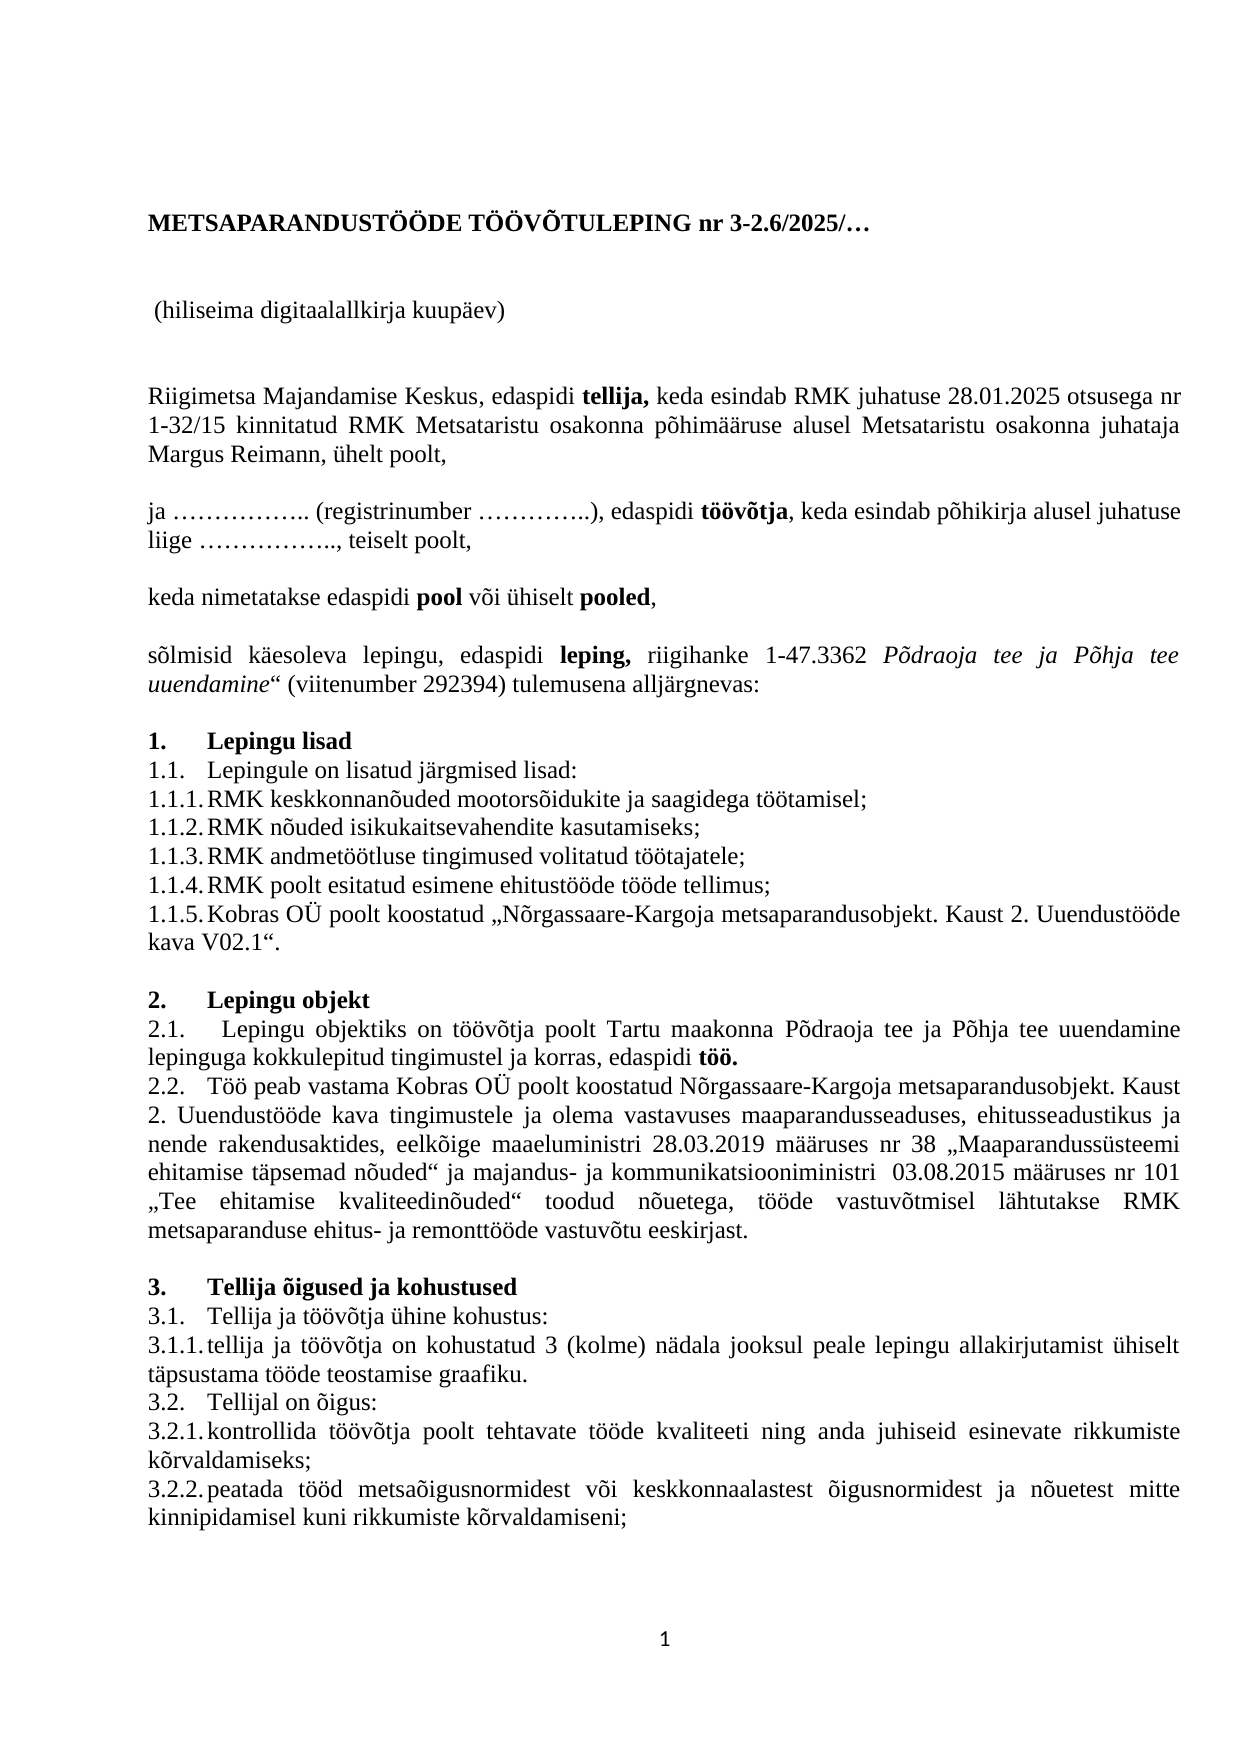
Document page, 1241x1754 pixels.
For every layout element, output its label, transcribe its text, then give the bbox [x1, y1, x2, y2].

text Kobras OÜ poolt koostatud „Nõrgassaare-Kargoja metsaparandusobjekt. Kaust 2. Uuendustööde kava V02.1“. [148, 899, 1181, 956]
text peatada tööd metsaõigusnormidest või keskkonnaalastest õigusnormidest ja nõuetest mitte kinnipidamisel kuni rikkumiste kõrvaldamiseni; [148, 1474, 1181, 1531]
text sõlmisid käesoleva lepingu, edaspidi leping, 1-47.3362 Põdraoja tee ja Põhja tee uuendamine“ (viitenumber 292394) tulemusena alljärgnevas: [148, 640, 1181, 697]
text Lepingu objekt [148, 985, 1181, 1014]
text Riigimetsa Majandamise Keskus, edaspidi tellija, keda esindab RMK juhatuse 28.01.2025 otsusega nr 1-32/15 kinnitatud RMK Metsataristu osakonna põhimääruse alusel Metsataristu osakonna juhataja Margus Reimann, ühelt poolt, [148, 381, 1181, 467]
text keda nimetatakse edaspidi pool või ühiselt pooled, [148, 582, 1181, 611]
text ja …………….. (registrinumber …………..), edaspidi töövõtja, keda esindab põhikirja alusel juhatuse liige …………….., teiselt poolt, [148, 496, 1181, 554]
text (hiliseima digitaalallkirja kuupäev) [148, 295, 1181, 324]
text Lepingu lisad [148, 726, 1181, 755]
text Töö peab vastama Kobras OÜ poolt koostatud Nõrgassaare-Kargoja metsaparandusobjekt. Kaust 2. Uuendustööde kava tingimustele ja olema vastavuses maaparandusseaduses, ehitusseadustikus ja nende rakendusaktides, eelkõige maaeluministri 28.03.2019 määruses nr 38 „Maaparandussüsteemi ehitamise täpsemad nõuded“ ja majandus- ja kommunikatsiooniministri 03.08.2015 määruses nr 101 „Tee ehitamise kvaliteedinõuded“ toodud nõuetega, tööde vastuvõtmisel lähtutakse RMK metsaparanduse ehitus- ja remonttööde vastuvõtu eeskirjast. [148, 1071, 1181, 1244]
text Lepingu objektiks on töövõtja poolt Tartu maakonna Põdraoja tee ja Põhja tee uuendamine lepinguga kokkulepitud tingimustel ja korras, edaspidi töö. [148, 1014, 1181, 1071]
text RMK nõuded isikukaitsevahendite kasutamiseks; [148, 812, 1181, 841]
text tellija ja töövõtja on kohustatud 3 (kolme) nädala jooksul peale lepingu allakirjutamist ühiselt täpsustama tööde teostamise graafiku. [148, 1330, 1181, 1387]
text Tellijal on õigus: [148, 1387, 1181, 1416]
text RMK poolt esitatud esimene ehitustööde tööde tellimus; [148, 870, 1181, 899]
text Tellija õigused ja kohustused [148, 1272, 1181, 1301]
text Tellija ja töövõtja ühine kohustus: [148, 1301, 1181, 1330]
text kontrollida töövõtja poolt tehtavate tööde kvaliteeti ning anda juhiseid esinevate rikkumiste kõrvaldamiseks; [148, 1416, 1181, 1474]
text Lepingule on lisatud järgmised lisad: [148, 755, 1181, 784]
text RMK andmetöötluse tingimused volitatud töötajatele; [148, 841, 1181, 870]
text RMK keskkonnanõuded mootorsõidukite ja saagidega töötamisel; [148, 784, 1181, 812]
text METSAPARANDUSTÖÖDE TÖÖVÕTULEPING nr 3-2.6/2025/… [148, 208, 1181, 237]
